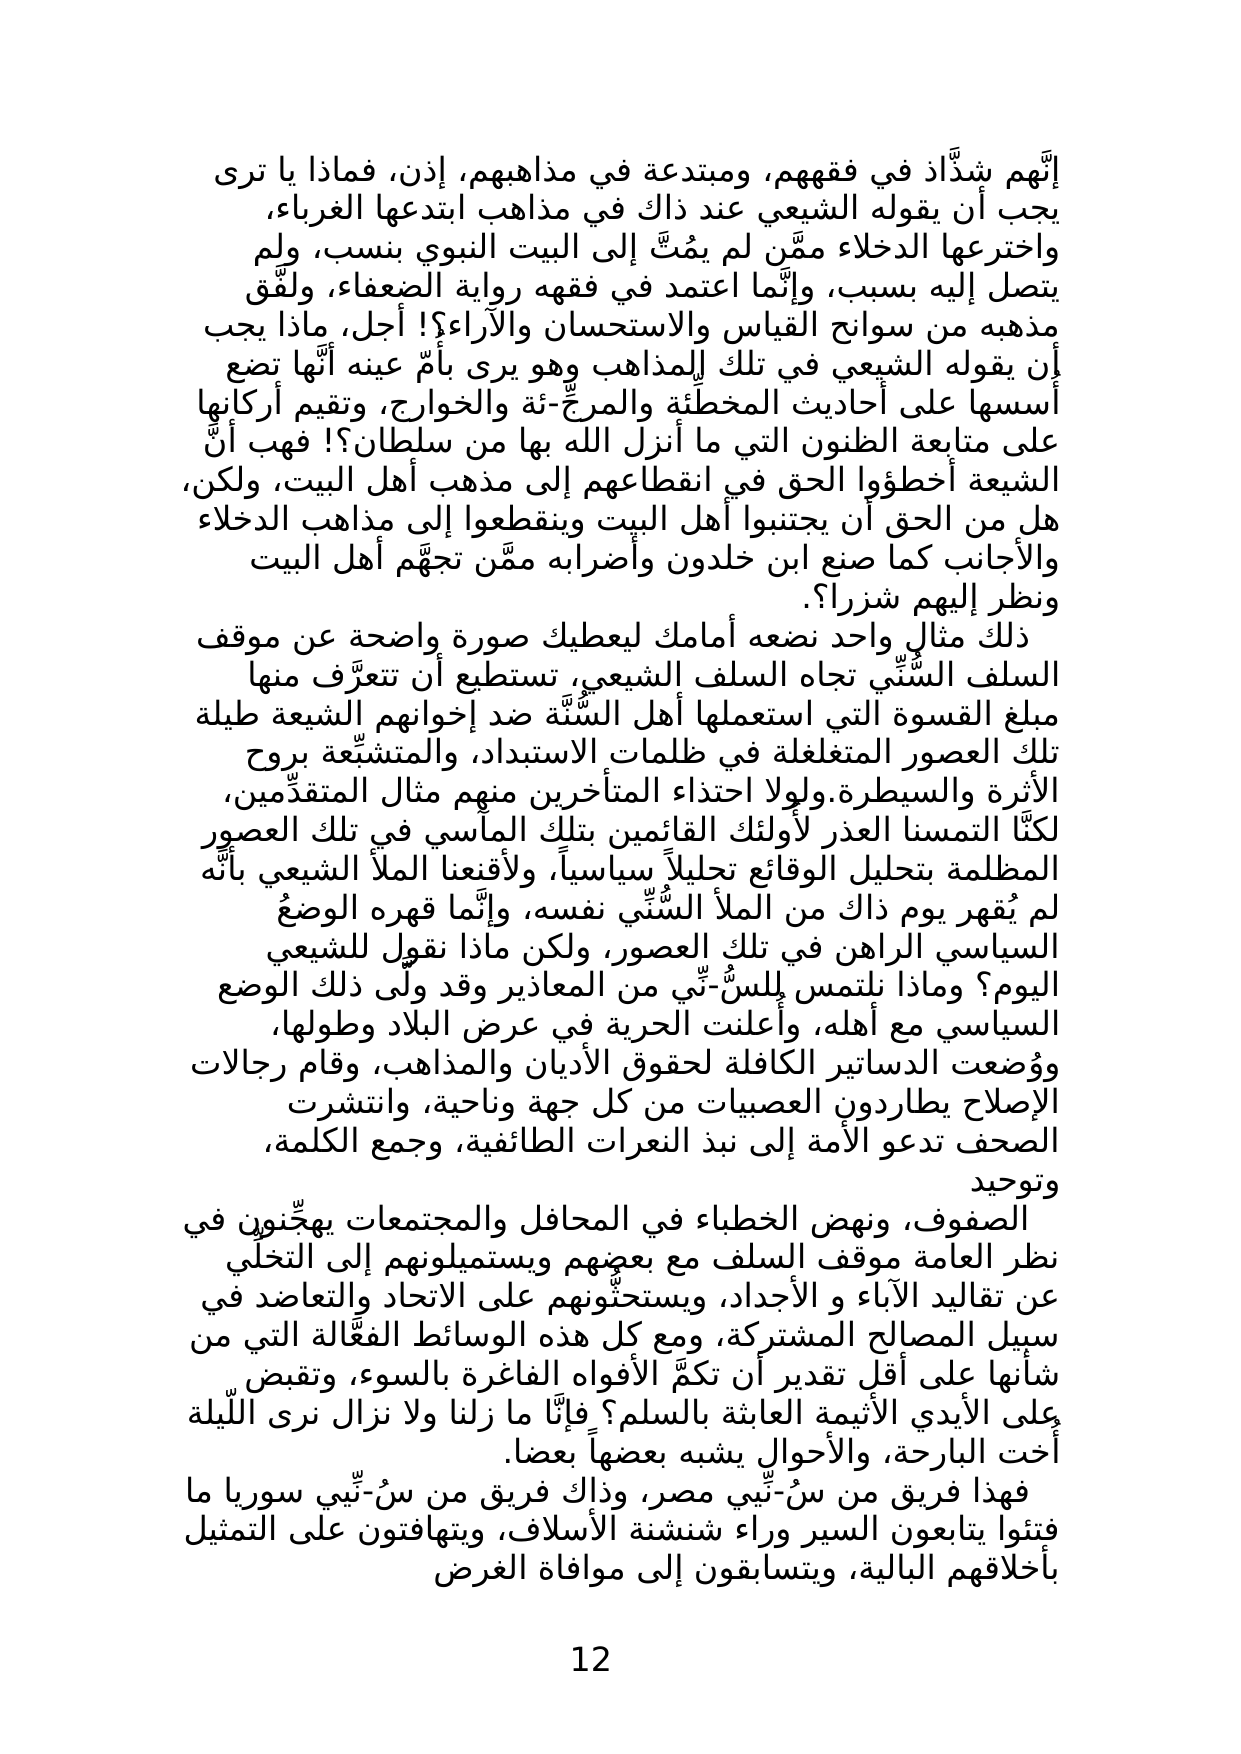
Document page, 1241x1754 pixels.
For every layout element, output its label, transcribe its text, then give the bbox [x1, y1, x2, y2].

text فهذا فريق من سُ-نِّيي مصر، وذاك فريق من سُ-نِّيي سوريا ما فتئوا يتابعون السير وراء شنشنة الأسلاف، ويتهافتون على التمثيل بأخلاقهم البالية، ويتسابقون إلى موافاة الغرض [180, 1471, 1060, 1588]
text إنَّهم شذَّاذ في فقههم، ومبتدعة في مذاهبهم، إذن، فماذا يا ترى يجب أن يقوله الشيعي عند ذاك في مذاهب ابتدعها الغرباء، واخترعها الدخلاء ممَّن لم يمُتَّ إلى البيت النبوي بنسب، ولم يتصل إليه بسبب، وإنَّما اعتمد في فقهه رواية الضعفاء، ولفَّق مذهبه من سوانح القياس والاستحسان والآراء؟! أجل، ماذا يجب أن يقوله الشيعي في تلك المذاهب وهو يرى بأُمّ عينه أنَّها تضع أُسسها على أحاديث المخطِّئة والمرجِّ-ئة والخوارج، وتقيم أركانها على متابعة الظنون التي ما أنزل الله بها من سلطان؟! فهب أنَّ الشيعة أخطؤوا الحق في انقطاعهم إلى مذهب أهل البيت، ولكن، هل من الحق أن يجتنبوا أهل البيت وينقطعوا إلى مذاهب الدخلاء والأجانب كما صنع ابن خلدون وأضرابه ممَّن تجهَّم أهل البيت ونظر إليهم شزرا؟. [180, 150, 1060, 616]
text ذلك مثال واحد نضعه أمامك ليعطيك صورة واضحة عن موقف السلف السُّنِّي تجاه السلف الشيعي، تستطيع أن تتعرَّف منها مبلغ القسوة التي استعملها أهل السُّنَّة ضد إخوانهم الشيعة طيلة تلك العصور المتغلغلة في ظلمات الاستبداد، والمتشبِّعة بروح الأثرة والسيطرة.ولولا احتذاء المتأخرين منهم مثال المتقدِّمين، لكنَّا التمسنا العذر لأُولئك القائمين بتلك المآسي في تلك العصور المظلمة بتحليل الوقائع تحليلاً سياسياً، ولأقنعنا الملأ الشيعي بأنَّه لم يُقهر يوم ذاك من الملأ السُّنِّي نفسه، وإنَّما قهره الوضعُ السياسي الراهن في تلك العصور، ولكن ماذا نقول للشيعي اليوم؟ وماذا نلتمس للسُّ-نِّي من المعاذير وقد ولَّى ذلك الوضع السياسي مع أهله، وأُعلنت الحرية في عرض البلاد وطولها، ووُضعت الدساتير الكافلة لحقوق الأديان والمذاهب، وقام رجالات الإصلاح يطاردون العصبيات من كل جهة وناحية، وانتشرت الصحف تدعو الأمة إلى نبذ النعرات الطائفية، وجمع الكلمة، وتوحيد [180, 616, 1060, 1199]
text الصفوف، ونهض الخطباء في المحافل والمجتمعات يهجِّنون في نظر العامة موقف السلف مع بعضهم ويستميلونهم إلى التخلِّي عن تقاليد الآباء و الأجداد، ويستحثُّونهم على الاتحاد والتعاضد في سبيل المصالح المشتركة، ومع كل هذه الوسائط الفعَّالة التي من شأنها على أقل تقدير أن تكمَّ الأفواه الفاغرة بالسوء، وتقبض على الأيدي الأثيمة العابثة بالسلم؟ فإنَّا ما زلنا ولا نزال نرى اللّيلة أُخت البارحة، والأحوال يشبه بعضهاً بعضا. [180, 1199, 1060, 1471]
